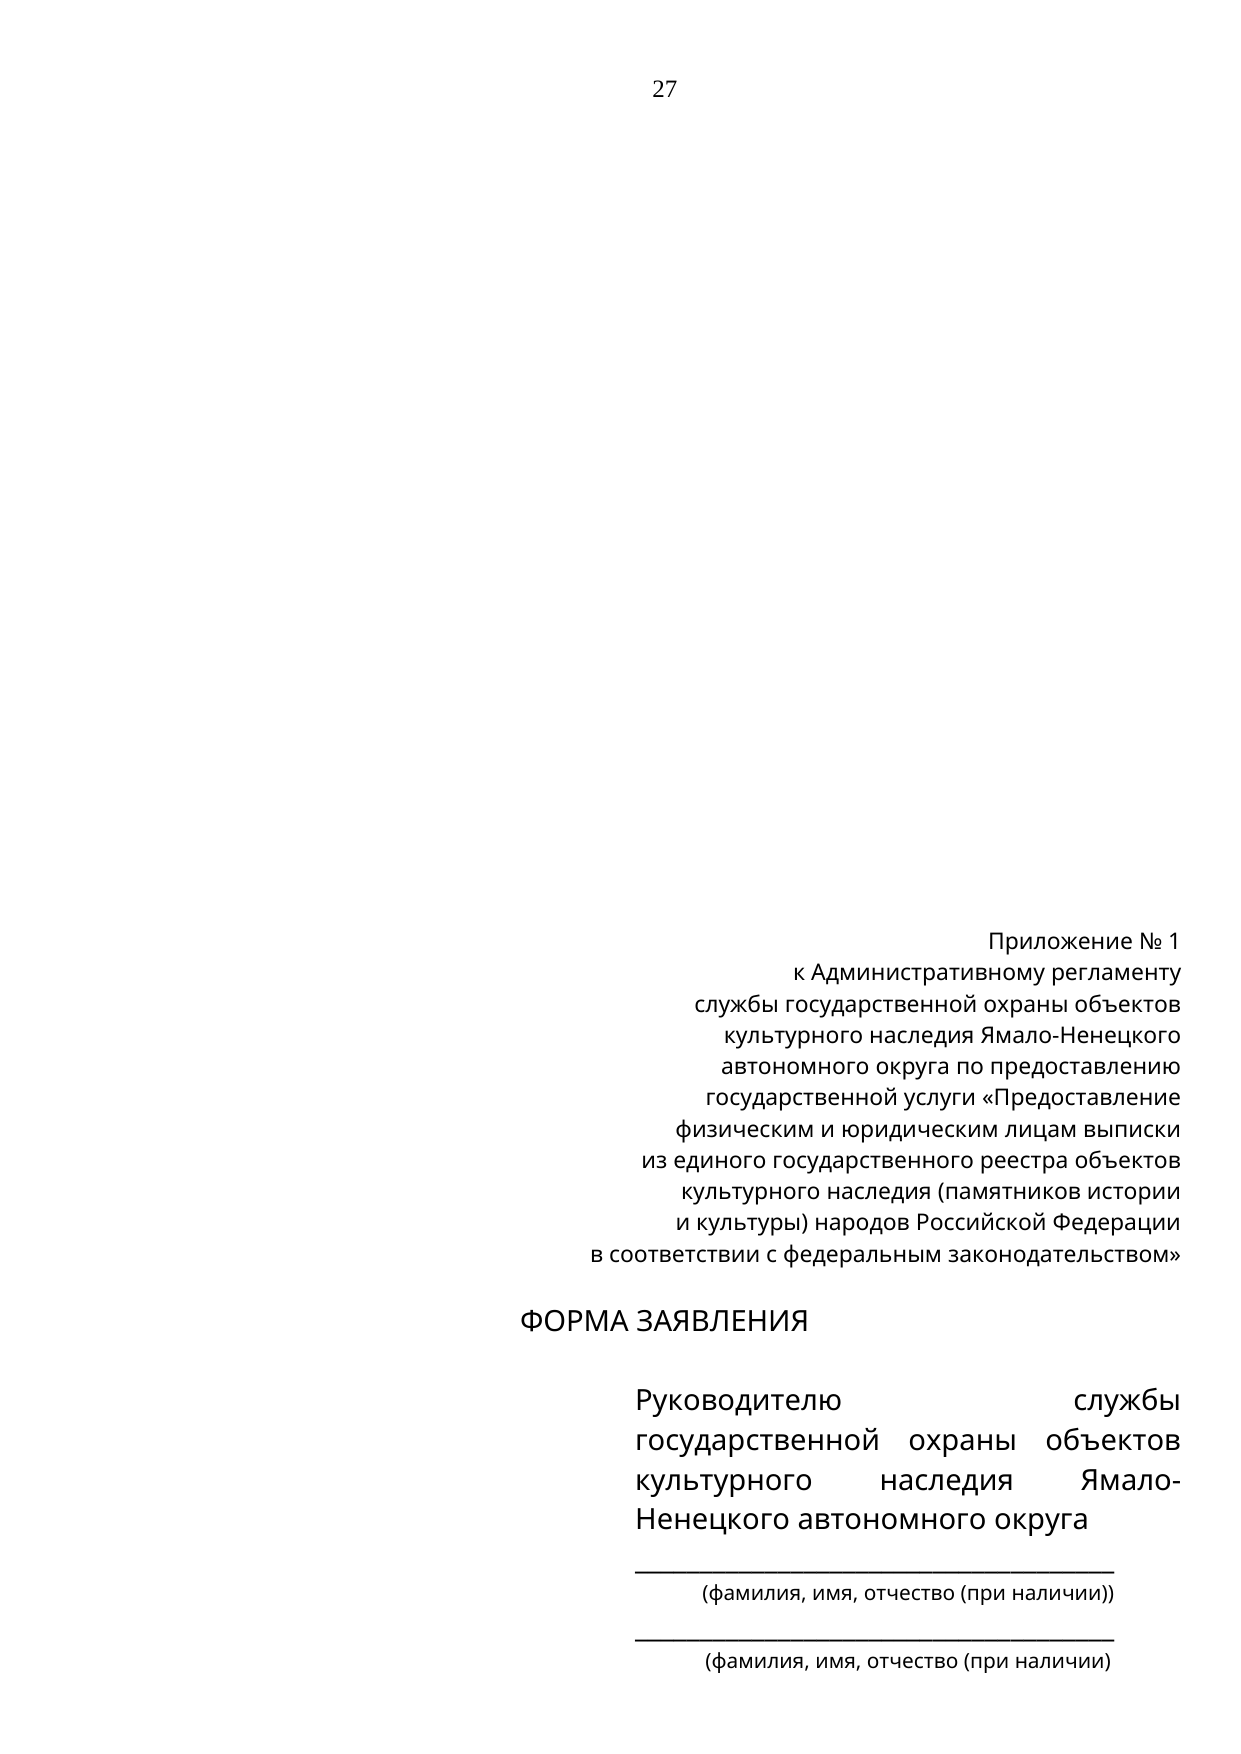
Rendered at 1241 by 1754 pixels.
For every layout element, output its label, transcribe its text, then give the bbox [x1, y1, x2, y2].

text Руководителю службы государственной охраны объектов культурного наследия Ямало-Ненецкого автономного округа [635, 1379, 1181, 1538]
text ФОРМА ЗАЯВЛЕНИЯ [148, 1300, 1181, 1340]
text физическим и юридическим лицам выписки [148, 1112, 1181, 1144]
text государственной услуги «Предоставление [148, 1081, 1181, 1112]
text (фамилия, имя, отчество (при наличии) [635, 1646, 1181, 1674]
text из единого государственного реестра объектов [148, 1144, 1181, 1175]
text культурного наследия Ямало-Ненецкого [148, 1019, 1181, 1050]
text к Административному регламенту [148, 956, 1181, 987]
text автономного округа по предоставлению [148, 1050, 1181, 1081]
text (фамилия, имя, отчество (при наличии)) [635, 1578, 1181, 1606]
text Приложение № 1 [148, 925, 1181, 956]
text _____________________________________ [635, 1538, 1181, 1578]
text в соответствии с федеральным законодательством» [148, 1237, 1181, 1269]
text и культуры) народов Российской Федерации [148, 1206, 1181, 1237]
text культурного наследия (памятников истории [148, 1175, 1181, 1206]
text _____________________________________ [635, 1606, 1181, 1646]
text службы государственной охраны объектов [148, 987, 1181, 1019]
